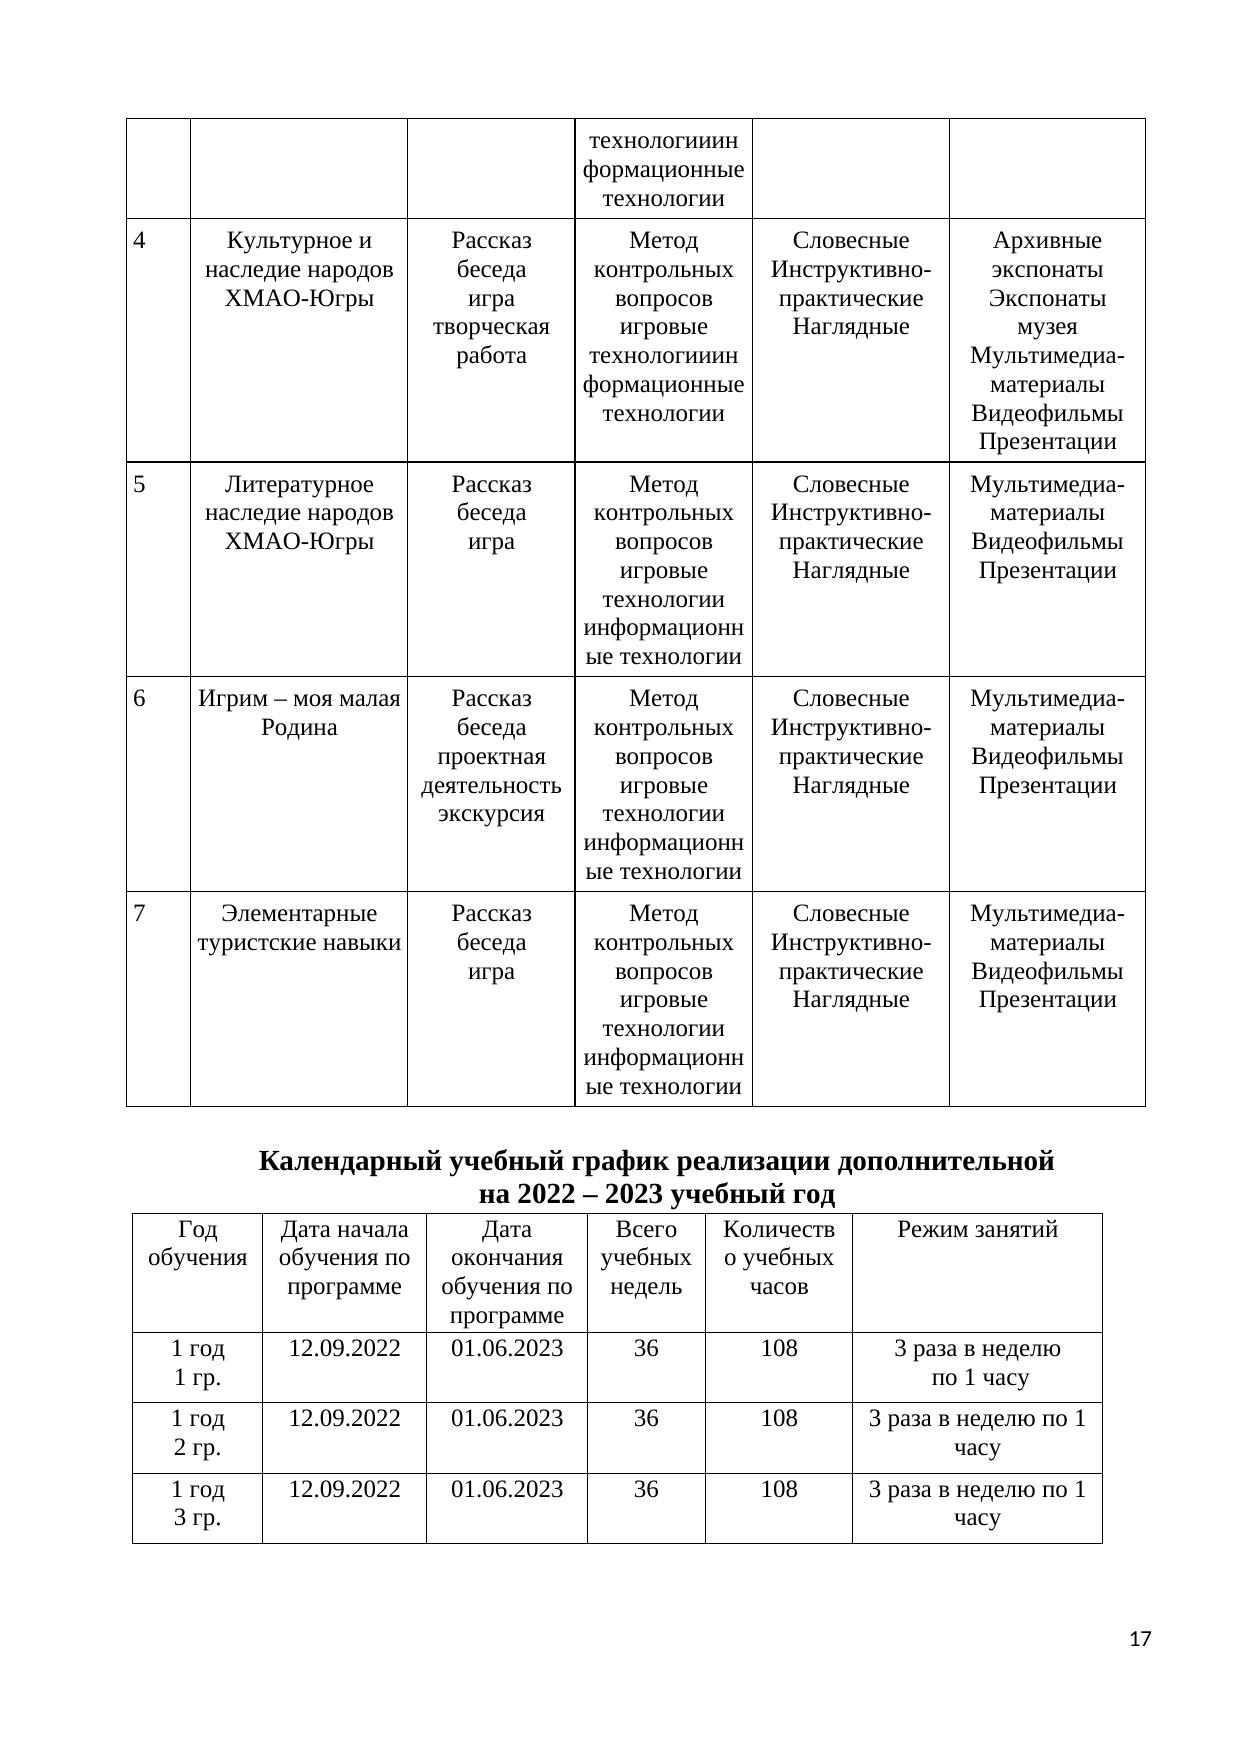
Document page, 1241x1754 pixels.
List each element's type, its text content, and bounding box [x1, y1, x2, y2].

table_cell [191, 119, 407, 218]
table_cell 12.09.2022 [263, 1474, 426, 1543]
table_cell Метод контрольных вопросов игровые технологии информационные технологии [576, 463, 752, 676]
table_header Всего учебных недель [588, 1214, 705, 1332]
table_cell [753, 119, 949, 218]
table_cell 1 год 3 гр. [133, 1474, 262, 1543]
table_cell 12.09.2022 [263, 1403, 426, 1473]
table_cell 3 [127, 119, 190, 218]
table_cell Мультимедиа-материалы Видеофильмы Презентации [950, 677, 1145, 891]
table_cell 1 год 2 гр. [133, 1403, 262, 1473]
table_header Дата окончания обучения по программе [427, 1214, 587, 1332]
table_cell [408, 119, 574, 218]
table_cell Словесные Инструктивно-практические Наглядные [753, 463, 949, 676]
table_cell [950, 119, 1145, 218]
table_cell Мультимедиа-материалы Видеофильмы Презентации [950, 892, 1145, 1106]
table_cell Рассказ беседа игра [408, 463, 574, 676]
table_cell Рассказ беседа игра творческая работа [408, 219, 574, 461]
table_cell Элементарные туристские навыки [191, 892, 407, 1106]
table_header Дата начала обучения по программе [263, 1214, 426, 1332]
table_header Год обучения [133, 1214, 262, 1332]
table_cell Мультимедиа-материалы Видеофильмы Презентации [950, 463, 1145, 676]
table_cell Архивные экспонаты Экспонаты музея Мультимедиа-материалы Видеофильмы Презентации [950, 219, 1145, 461]
text на 2022 – 2023 учебный год [133, 1177, 1152, 1210]
table_header Количество учебных часов [706, 1214, 852, 1332]
table_cell 36 [588, 1333, 705, 1402]
table_cell 3 раза в неделю по 1 часу [853, 1403, 1102, 1473]
table_cell 36 [588, 1474, 705, 1543]
table_cell Игрим – моя малая Родина [191, 677, 407, 891]
table_cell Словесные Инструктивно-практические Наглядные [753, 892, 949, 1106]
table_cell 7 [127, 892, 190, 1106]
text Календарный учебный график реализации дополнительной [133, 1143, 1152, 1177]
table_header Режим занятий [853, 1214, 1102, 1332]
table_cell Словесные Инструктивно-практические Наглядные [753, 219, 949, 461]
table_cell Рассказ беседа проектная деятельность экскурсия [408, 677, 574, 891]
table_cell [576, 119, 752, 218]
table_cell 01.06.2023 [427, 1333, 587, 1402]
table_cell Словесные Инструктивно-практические Наглядные [753, 677, 949, 891]
table_cell Литературное наследие народов ХМАО-Югры [191, 463, 407, 676]
table_cell 1 год 1 гр. [133, 1333, 262, 1402]
table_cell 3 раза в неделю по 1 часу [853, 1333, 1102, 1402]
table_cell 4 [127, 219, 190, 461]
table_cell 6 [127, 677, 190, 891]
table_cell Метод контрольных вопросов игровые технологии информационные технологии [576, 677, 752, 891]
table_cell 01.06.2023 [427, 1474, 587, 1543]
table_cell Метод контрольных вопросов игровые технологии информационные технологии [576, 892, 752, 1106]
table_cell 36 [588, 1403, 705, 1473]
table_cell Рассказ беседа игра [408, 892, 574, 1106]
table_cell 108 [706, 1333, 852, 1402]
table_cell Метод контрольных вопросов игровые технологииинформационные технологии [576, 219, 752, 461]
table_cell 108 [706, 1403, 852, 1473]
table_cell 108 [706, 1474, 852, 1543]
table_cell 12.09.2022 [263, 1333, 426, 1402]
table_cell 3 раза в неделю по 1 часу [853, 1474, 1102, 1543]
table_cell 5 [127, 463, 190, 676]
table_cell Культурное и наследие народов ХМАО-Югры [191, 219, 407, 461]
table_cell 01.06.2023 [427, 1403, 587, 1473]
